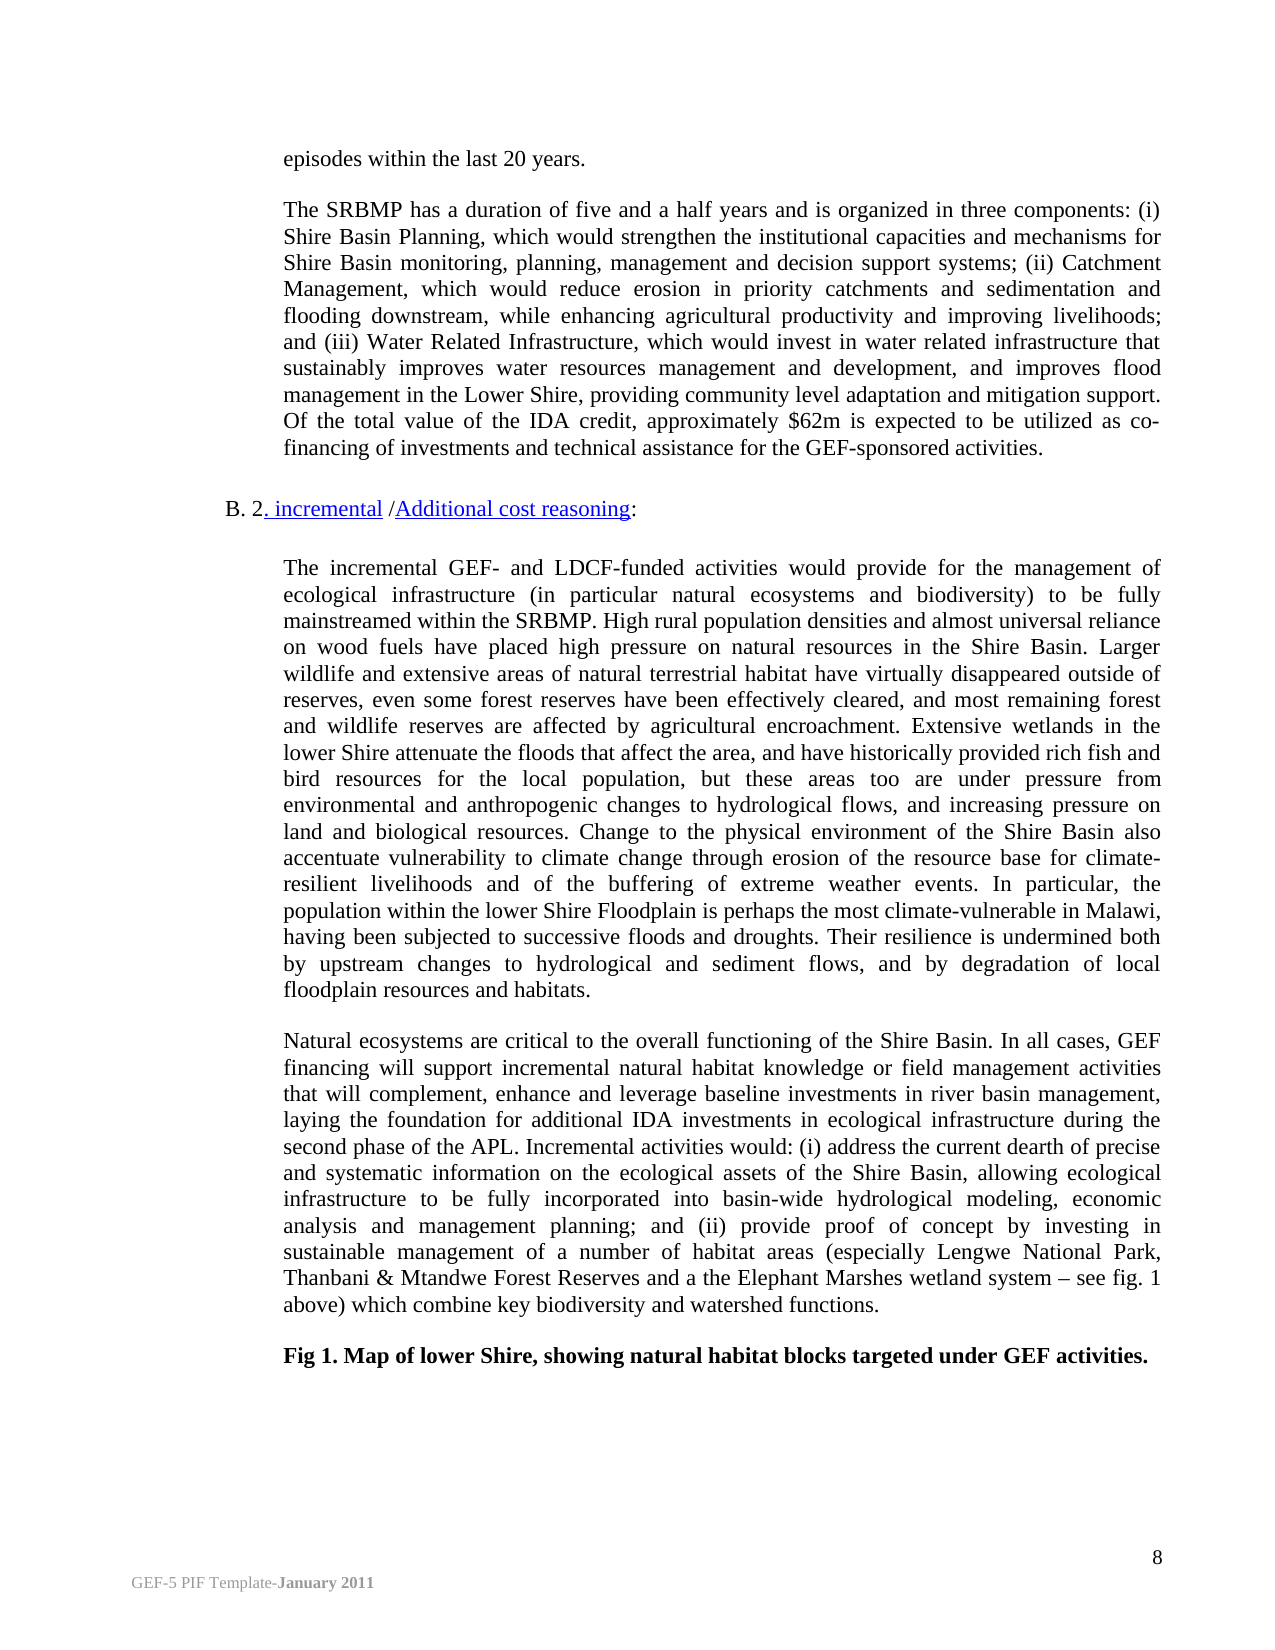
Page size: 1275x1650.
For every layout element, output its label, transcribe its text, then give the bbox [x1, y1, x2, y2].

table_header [272, 529, 1174, 1368]
text B. 2. incremental /Additional cost reasoning: [225, 494, 1162, 521]
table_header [272, 120, 1174, 460]
